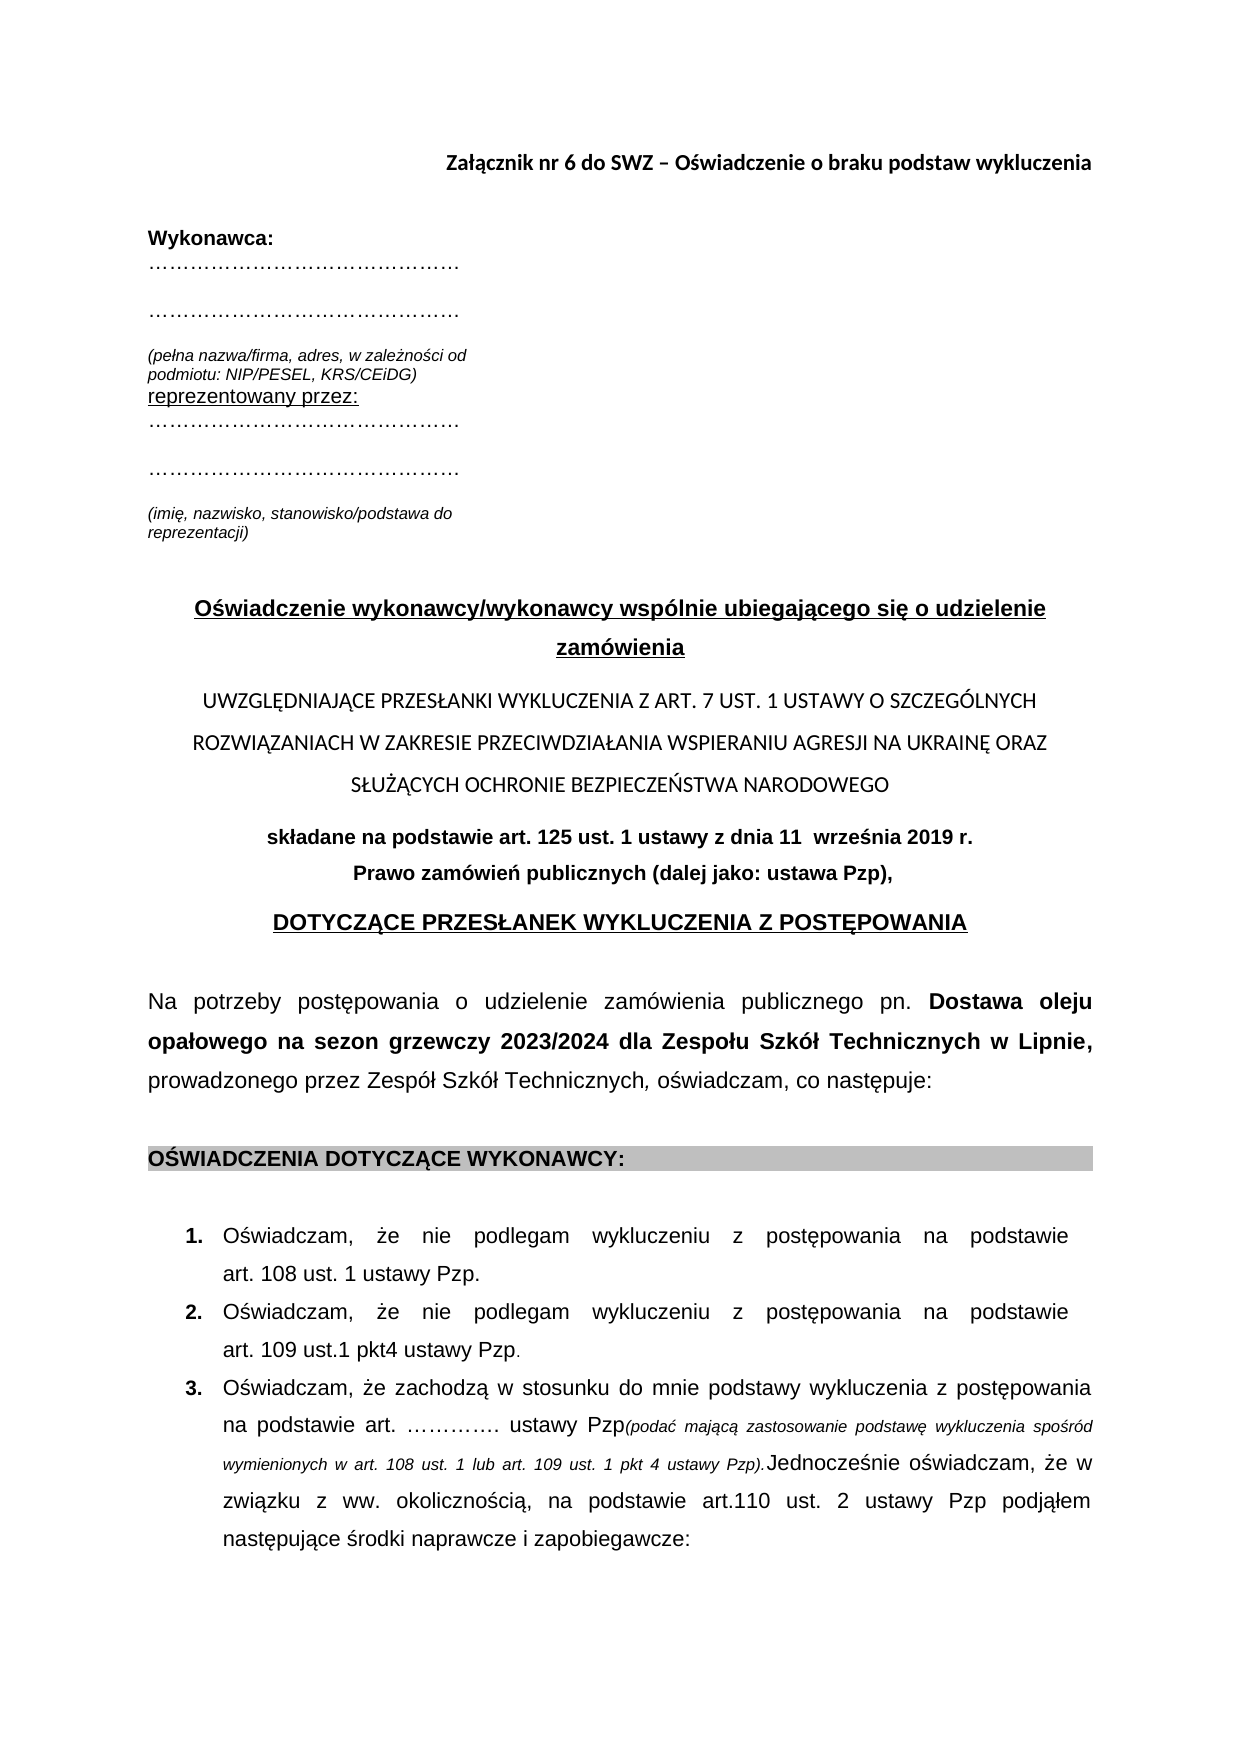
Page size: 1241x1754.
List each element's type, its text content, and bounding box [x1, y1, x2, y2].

text UWZGLĘDNIAJĄCE PRZESŁANKI WYKLUCZENIA Z ART. 7 UST. 1 USTAWY O SZCZEGÓLNYCH ROZWIĄZANIACH W ZAKRESIE PRZECIWDZIAŁANIA WSPIERANIU AGRESJI NA UKRAINĘ ORAZ SŁUŻĄCYCH OCHRONIE BEZPIECZEŃSTWA NARODOWEGO [148, 686, 1093, 798]
text składane na podstawie art. 125 ust. 1 ustawy z dnia 11 września 2019 r. [148, 825, 1093, 849]
text (imię, nazwisko, stanowisko/podstawa do reprezentacji) [148, 504, 472, 542]
text ……………………………………………………………………………… [148, 408, 472, 480]
text DOTYCZĄCE PRZESŁANEK WYKLUCZENIA Z POSTĘPOWANIA [148, 909, 1093, 936]
text reprezentowany przez: [148, 384, 1093, 408]
subtitle Załącznik nr 6 do SWZ – Oświadczenie o braku podstaw wykluczenia [148, 148, 1093, 176]
text (pełna nazwa/firma, adres, w zależności od podmiotu: NIP/PESEL, KRS/CEiDG) [148, 346, 472, 384]
list Oświadczam, że nie podlegam wykluczeniu z postępowania na podstawie art. 108 ust. 1 ustawy Pzp. [185, 1223, 1093, 1286]
text OŚWIADCZENIA DOTYCZĄCE WYKONAWCY: [148, 1146, 1093, 1171]
text Prawo zamówień publicznych (dalej jako: ustawa Pzp), [148, 861, 1093, 885]
text ……………………………………………………………………………… [148, 250, 472, 322]
text Na potrzeby postępowania o udzielenie zamówienia publicznego pn. Dostawa oleju opałowego na sezon grzewczy 2023/2024 dla Zespołu Szkół Technicznych w Lipnie, prowadzonego przez Zespół Szkół Technicznych, oświadczam, co następuje: [148, 988, 1093, 1093]
list Oświadczam, że zachodzą w stosunku do mnie podstawy wykluczenia z postępowania na podstawie art. …………. ustawy Pzp(podać mającą zastosowanie podstawę wykluczenia spośród wymienionych w art. 108 ust. 1 lub art. 109 ust. 1 pkt 4 ustawy Pzp).Jednocześnie oświadczam, że w związku z ww. okolicznością, na podstawie art.110 ust. 2 ustawy Pzp podjąłem następujące środki naprawcze i zapobiegawcze: [185, 1374, 1093, 1551]
list Oświadczam, że nie podlegam wykluczeniu z postępowania na podstawie art. 109 ust.1 pkt4 ustawy Pzp. [185, 1299, 1093, 1362]
text Oświadczenie wykonawcy/wykonawcy wspólnie ubiegającego się o udzielenie zamówienia [148, 595, 1093, 661]
text Wykonawca: [148, 226, 1093, 250]
